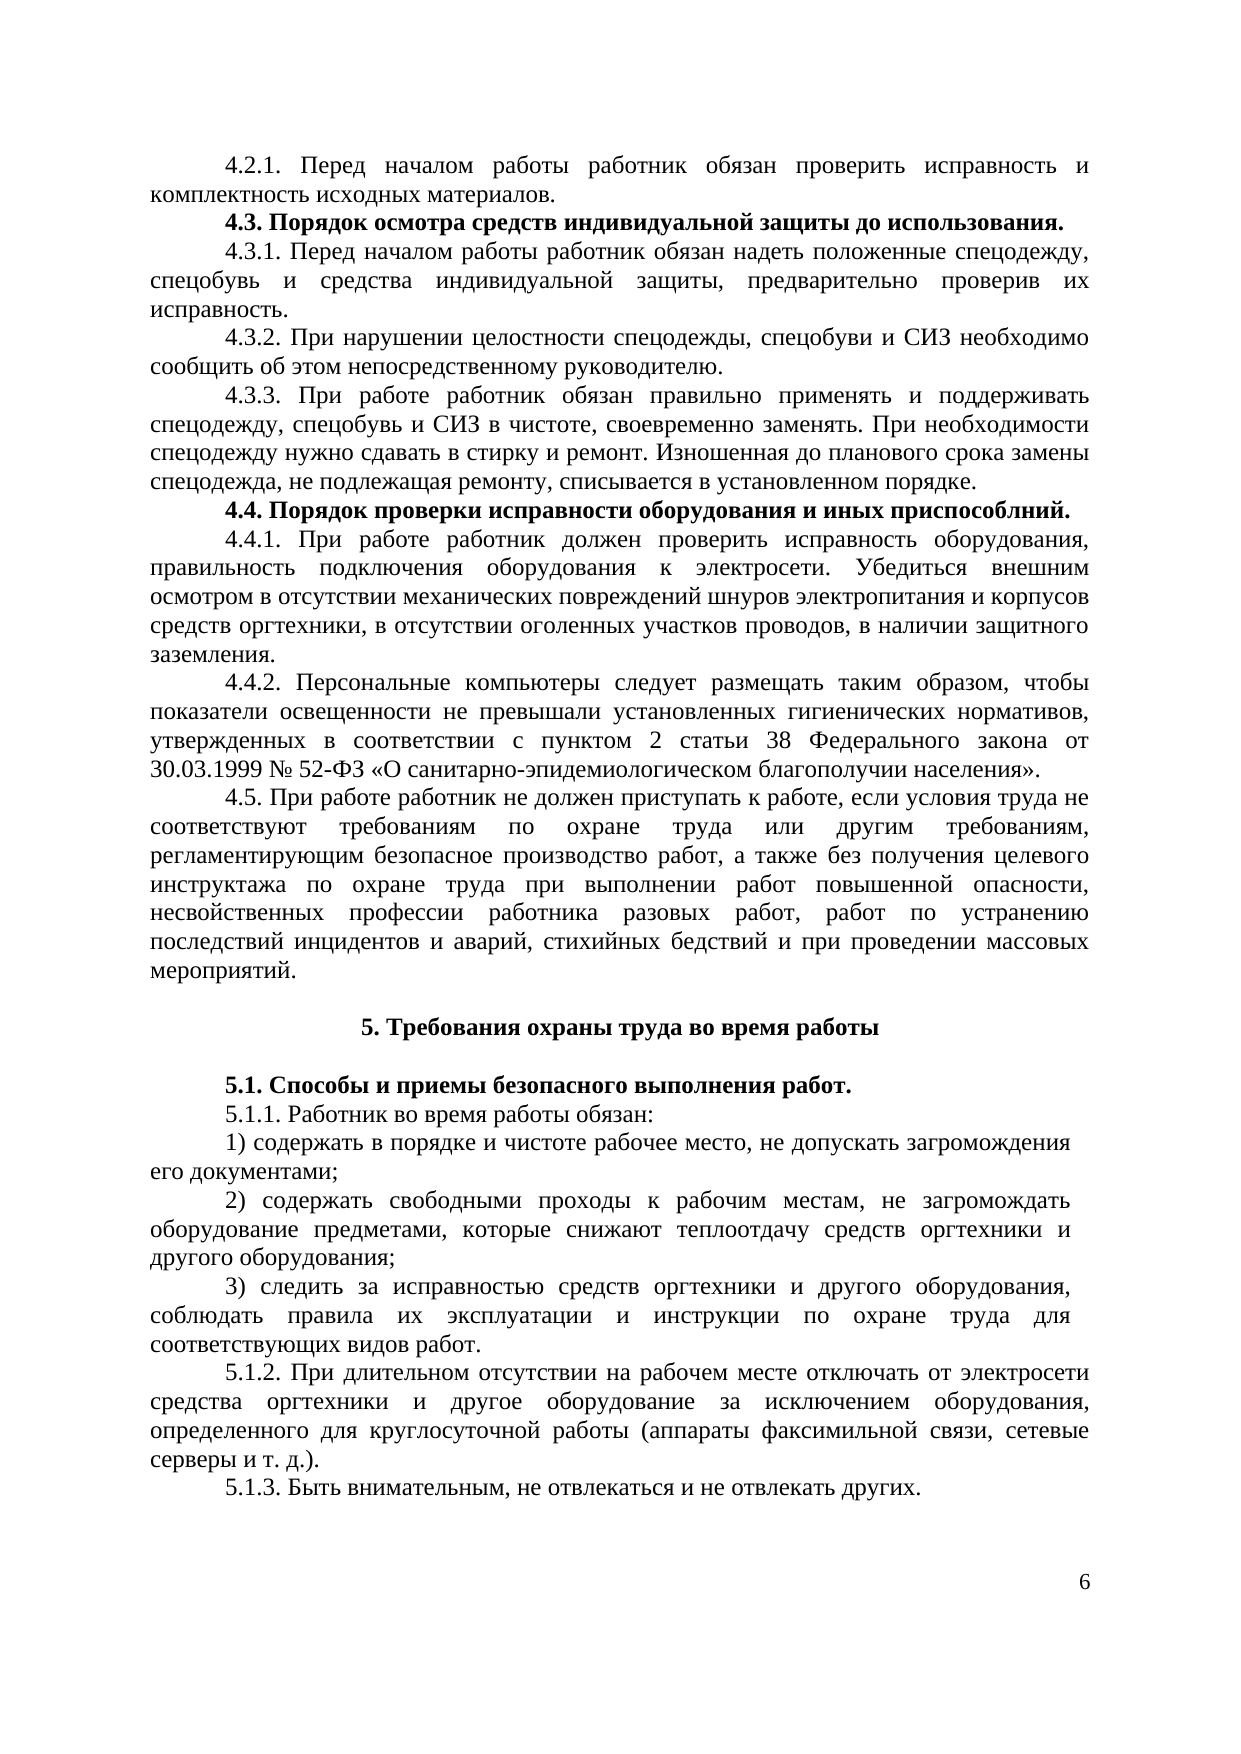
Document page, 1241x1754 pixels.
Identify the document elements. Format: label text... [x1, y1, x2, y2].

text 4.5. При работе работник не должен приступать к работе, если условия труда не соответствуют требованиям по охране труда или другим требованиям, регламентирующим безопасное производство работ, а также без получения целевого инструктажа по охране труда при выполнении работ повышенной опасности, несвойственных профессии работника разовых работ, работ по устранению последствий инцидентов и аварий, стихийных бедствий и при проведении массовых мероприятий. [150, 782, 1090, 984]
text 4.3.3. При работе работник обязан правильно применять и поддерживать спецодежду, спецобувь и СИЗ в чистоте, своевременно заменять. При необходимости спецодежду нужно сдавать в стирку и ремонт. Изношенная до планового срока замены спецодежда, не подлежащая ремонту, списывается в установленном порядке. [150, 380, 1090, 495]
text 5.1. Способы и приемы безопасного выполнения работ. [150, 1070, 1090, 1099]
text 4.4.2. Персональные компьютеры следует размещать таким образом, чтобы показатели освещенности не превышали установленных гигиенических нормативов, утвержденных в соответствии с пунктом 2 статьи 38 Федерального закона от 30.03.1999 № 52-ФЗ «О санитарно-эпидемиологическом благополучии населения». [150, 667, 1090, 782]
text 4.3.2. При нарушении целостности спецодежды, спецобуви и СИЗ необходимо сообщить об этом непосредственному руководителю. [150, 322, 1090, 380]
text 3) следить за исправностью средств оргтехники и другого оборудования, соблюдать правила их эксплуатации и инструкции по охране труда для соответствующих видов работ. [150, 1271, 1071, 1357]
text 4.3.1. Перед началом работы работник обязан надеть положенные спецодежду, спецобувь и средства индивидуальной защиты, предварительно проверив их исправность. [150, 236, 1090, 322]
text 5. Требования охраны труда во время работы [150, 1012, 1090, 1041]
text 4.4.1. При работе работник должен проверить исправность оборудования, правильность подключения оборудования к электросети. Убедиться внешним осмотром в отсутствии механических повреждений шнуров электропитания и корпусов средств оргтехники, в отсутствии оголенных участков проводов, в наличии защитного заземления. [150, 524, 1090, 667]
text 4.2.1. Перед началом работы работник обязан проверить исправность и комплектность исходных материалов. [150, 150, 1090, 207]
text 5.1.2. При длительном отсутствии на рабочем месте отключать от электросети средства оргтехники и другое оборудование за исключением оборудования, определенного для круглосуточной работы (аппараты факсимильной связи, сетевые серверы и т. д.). [150, 1357, 1090, 1472]
text 2) содержать свободными проходы к рабочим местам, не загромождать оборудование предметами, которые снижают теплоотдачу средств оргтехники и другого оборудования; [150, 1185, 1071, 1271]
text 4.3. Порядок осмотра средств индивидуальной защиты до использования. [150, 207, 1090, 236]
text 1) содержать в порядке и чистоте рабочее место, не допускать загромождения его документами; [150, 1127, 1071, 1185]
text 5.1.1. Работник во время работы обязан: [150, 1099, 1090, 1127]
text 5.1.3. Быть внимательным, не отвлекаться и не отвлекать других. [150, 1472, 1090, 1501]
text 4.4. Порядок проверки исправности оборудования и иных приспособлний. [150, 495, 1090, 524]
